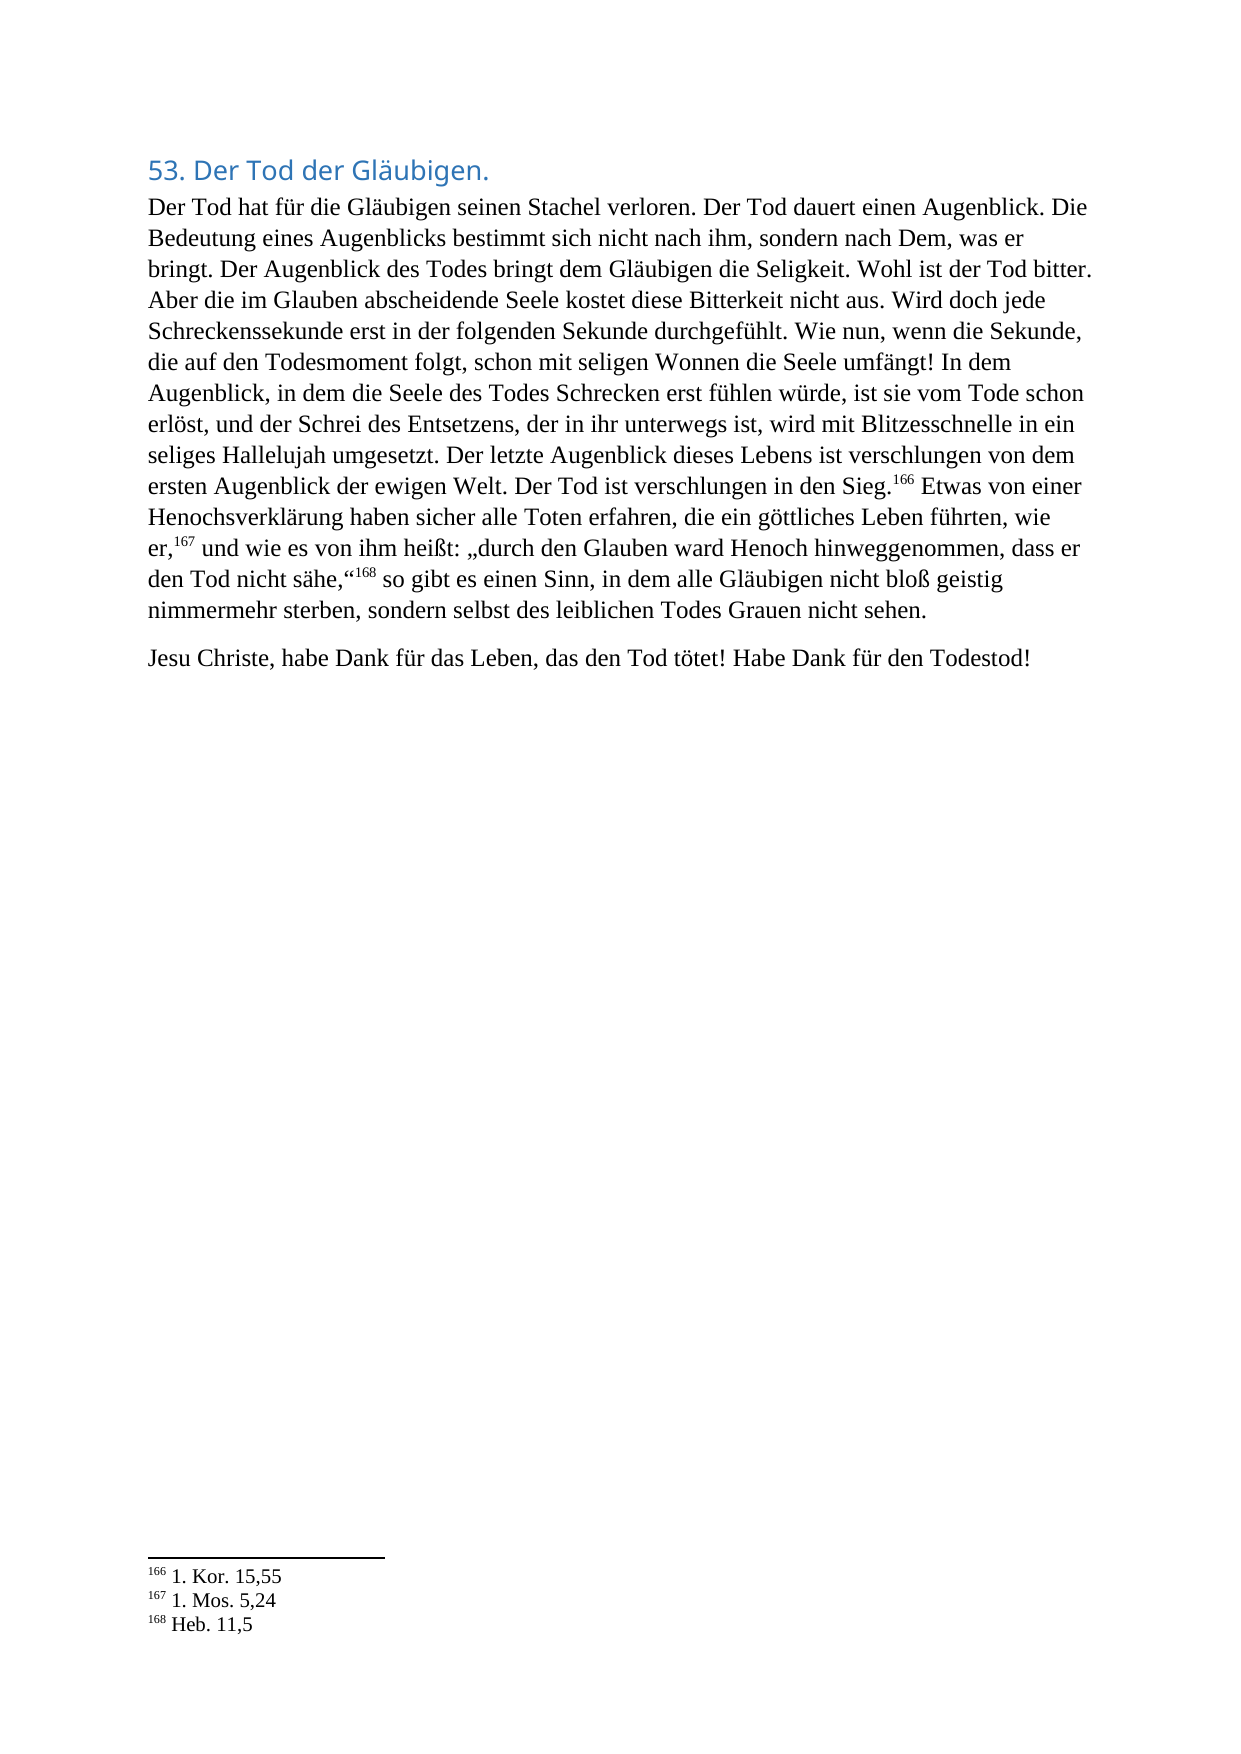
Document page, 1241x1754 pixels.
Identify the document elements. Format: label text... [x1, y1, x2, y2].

subtitle 53. Der Tod der Gläubigen. [148, 152, 1093, 189]
text Jesu Christe, habe Dank für das Leben, das den Tod tötet! Habe Dank für den Todestod! [148, 643, 1093, 672]
text Der Tod hat für die Gläubigen seinen Stachel verloren. Der Tod dauert einen Augenblick. Die Bedeutung eines Augenblicks bestimmt sich nicht nach ihm, sondern nach Dem, was er bringt. Der Augenblick des Todes bringt dem Gläubigen die Seligkeit. Wohl ist der Tod bitter. Aber die im Glauben abscheidende Seele kostet diese Bitterkeit nicht aus. Wird doch jede Schreckenssekunde erst in der folgenden Sekunde durchgefühlt. Wie nun, wenn die Sekunde, die auf den Todesmoment folgt, schon mit seligen Wonnen die Seele umfängt! In dem Augenblick, in dem die Seele des Todes Schrecken erst fühlen würde, ist sie vom Tode schon erlöst, und der Schrei des Entsetzens, der in ihr unterwegs ist, wird mit Blitzesschnelle in ein seliges Hallelujah umgesetzt. Der letzte Augenblick dieses Lebens ist verschlungen von dem ersten Augenblick der ewigen Welt. Der Tod ist verschlungen in den Sieg. Etwas von einer Henochsverklärung haben sicher alle Toten erfahren, die ein göttliches Leben führten, wie er, und wie es von ihm heißt: „durch den Glauben ward Henoch hinweggenommen, dass er den Tod nicht sähe,“ so gibt es einen Sinn, in dem alle Gläubigen nicht bloß geistig nimmermehr sterben, sondern selbst des leiblichen Todes Grauen nicht sehen. [148, 192, 1093, 624]
